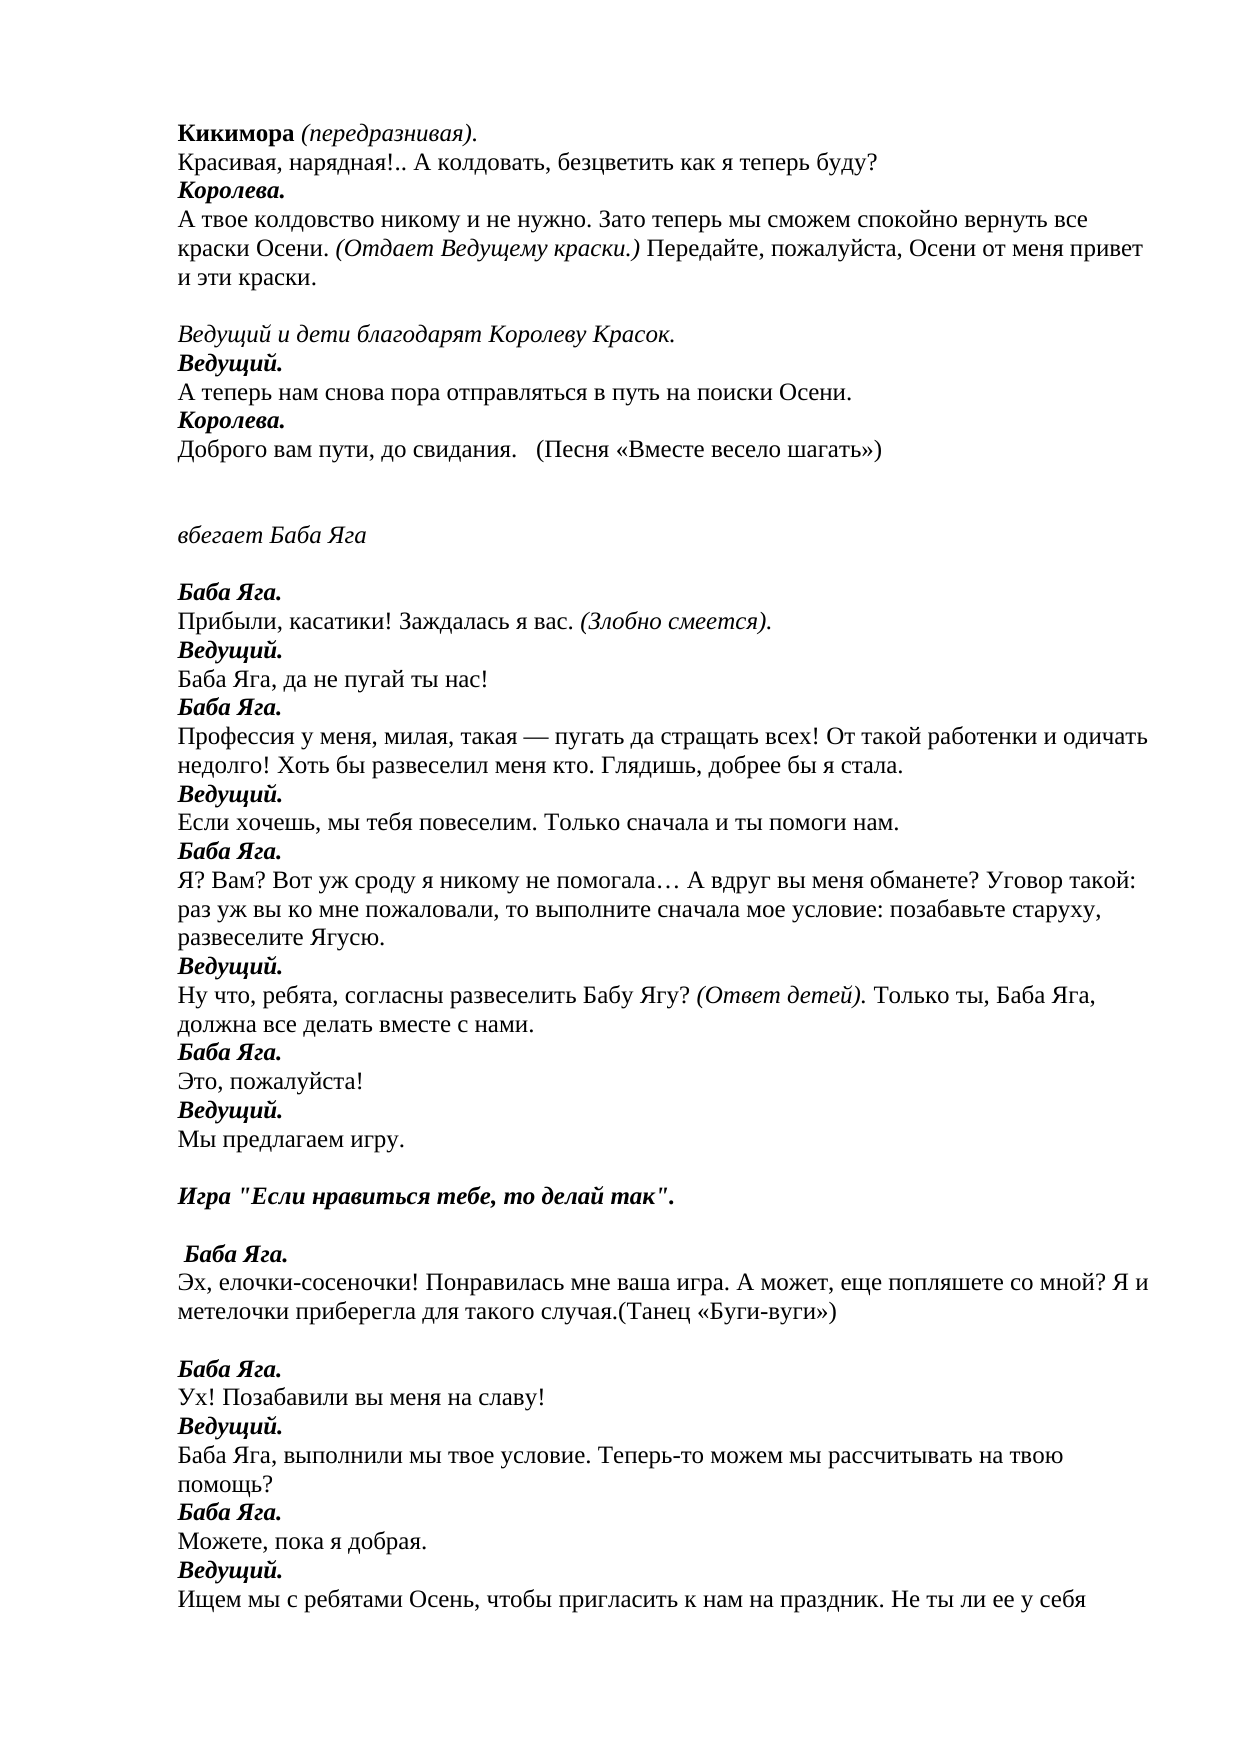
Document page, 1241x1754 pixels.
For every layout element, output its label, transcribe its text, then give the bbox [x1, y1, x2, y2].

text Баба Яга. Прибыли, касатики! Заждалась я вас. (Злобно смеется). Ведущий. Баба Яга, да не пугай ты нас! Баба Яга. Профессия у меня, милая, такая — пугать да стращать всех! От такой работенки и одичать недолго! Хоть бы развеселил меня кто. Глядишь, добрее бы я стала. Ведущий. Если хочешь, мы тебя повеселим. Только сначала и ты помоги нам. Баба Яга. Я? Вам? Вот уж сроду я никому не помогала… А вдруг вы меня обманете? Уговор такой: раз уж вы ко мне пожаловали, то выполните сначала мое условие: позабавьте старуху, развеселите Ягусю. Ведущий. Ну что, ребята, согласны развеселить Бабу Ягу? (Ответ детей). Только ты, Баба Яга, должна все делать вместе с нами. Баба Яга. Это, пожалуйста! Ведущий. Мы предлагаем игру. Игра "Если нравиться тебе, то делай так". [177, 549, 1152, 1210]
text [177, 1239, 1152, 1612]
text вбегает Баба Яга [177, 520, 1152, 549]
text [177, 118, 1152, 463]
